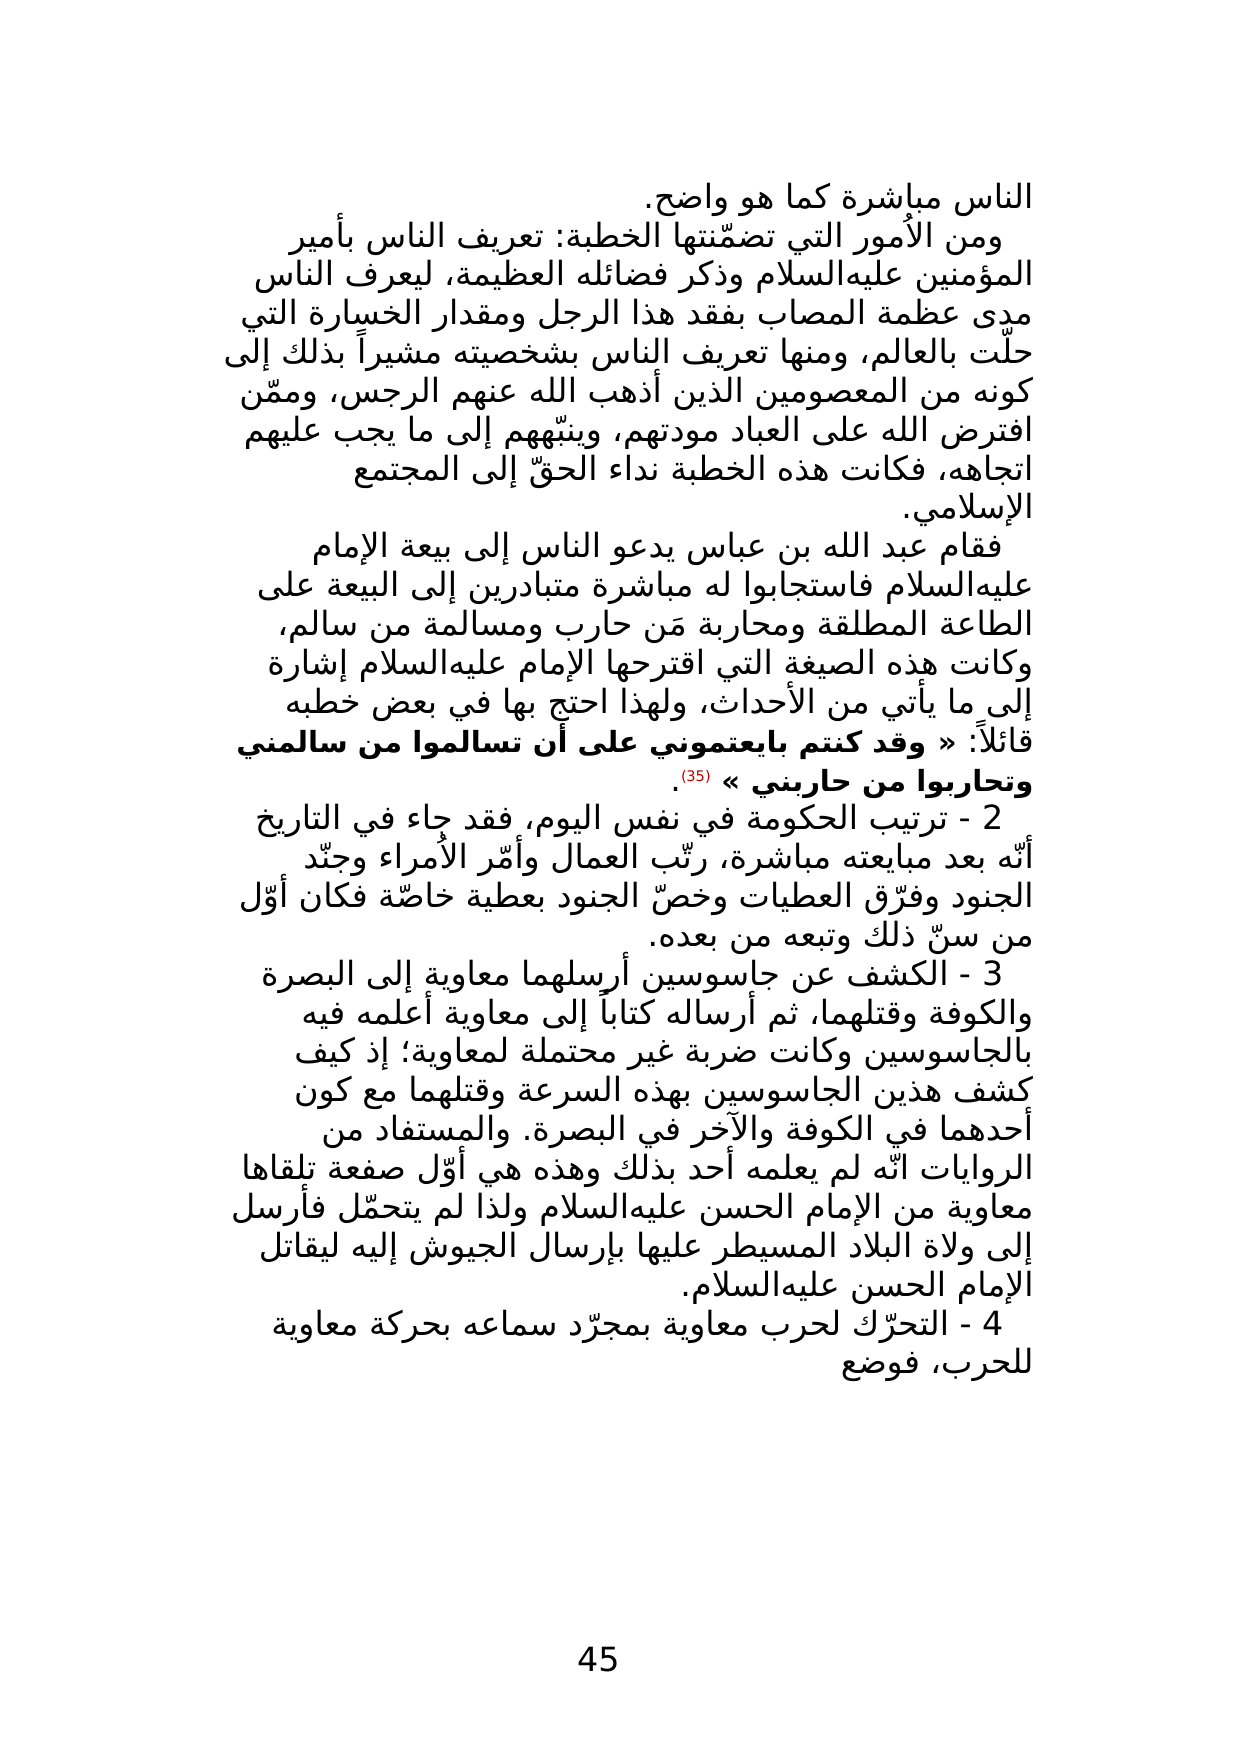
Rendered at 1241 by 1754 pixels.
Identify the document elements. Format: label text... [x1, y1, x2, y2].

text 4 - التحرّك لحرب معاوية بمجرّد سماعه بحركة معاوية للحرب، فوضع [222, 1304, 1033, 1382]
text الناس مباشرة كما هو واضح. [222, 177, 1033, 216]
text 2 - ترتيب الحكومة في نفس اليوم، فقد جاء في التاريخ أنّه بعد مبايعته مباشرة، رتّب العمال وأمّر الاُمراء وجنّد الجنود وفرّق العطيات وخصّ الجنود بعطية خاصّة فكان أوّل من سنّ ذلك وتبعه من بعده. [222, 799, 1033, 954]
text فقام عبد الله بن عباس يدعو الناس إلى بيعة الإمام عليه‌السلام فاستجابوا له مباشرة متبادرين إلى البيعة على الطاعة المطلقة ومحاربة مَن حارب ومسالمة من سالم، وكانت هذه الصيغة التي اقترحها الإمام عليه‌السلام إشارة إلى ما يأتي من الأحداث، ولهذا احتج بها في بعض خطبه قائلاً: « وقد كنتم بايعتموني على أن تسالموا من سالمني وتحاربوا من حاربني » (35). [222, 527, 1033, 799]
text 3 - الكشف عن جاسوسين أرسلهما معاوية إلى البصرة والكوفة وقتلهما، ثم أرساله كتاباً إلى معاوية أعلمه فيه بالجاسوسين وكانت ضربة غير محتملة لمعاوية؛ إذ كيف كشف هذين الجاسوسين بهذه السرعة وقتلهما مع كون أحدهما في الكوفة والآخر في البصرة. والمستفاد من الروايات انّه لم يعلمه أحد بذلك وهذه هي أوّل صفعة تلقاها معاوية من الإمام الحسن عليه‌السلام ولذا لم يتحمّل فأرسل إلى ولاة البلاد المسيطر عليها بإرسال الجيوش إليه ليقاتل الإمام الحسن عليه‌السلام. [222, 954, 1033, 1304]
text ومن الاُمور التي تضمّنتها الخطبة: تعريف الناس بأمير المؤمنين عليه‌السلام وذكر فضائله العظيمة، ليعرف الناس مدى عظمة المصاب بفقد هذا الرجل ومقدار الخسارة التي حلّت بالعالم، ومنها تعريف الناس بشخصيته مشيراً بذلك إلى كونه من المعصومين الذين أذهب الله عنهم الرجس، وممّن افترض الله على العباد مودتهم، وينبّههم إلى ما يجب عليهم اتجاهه، فكانت هذه الخطبة نداء الحقّ إلى المجتمع الإسلامي. [222, 216, 1033, 527]
